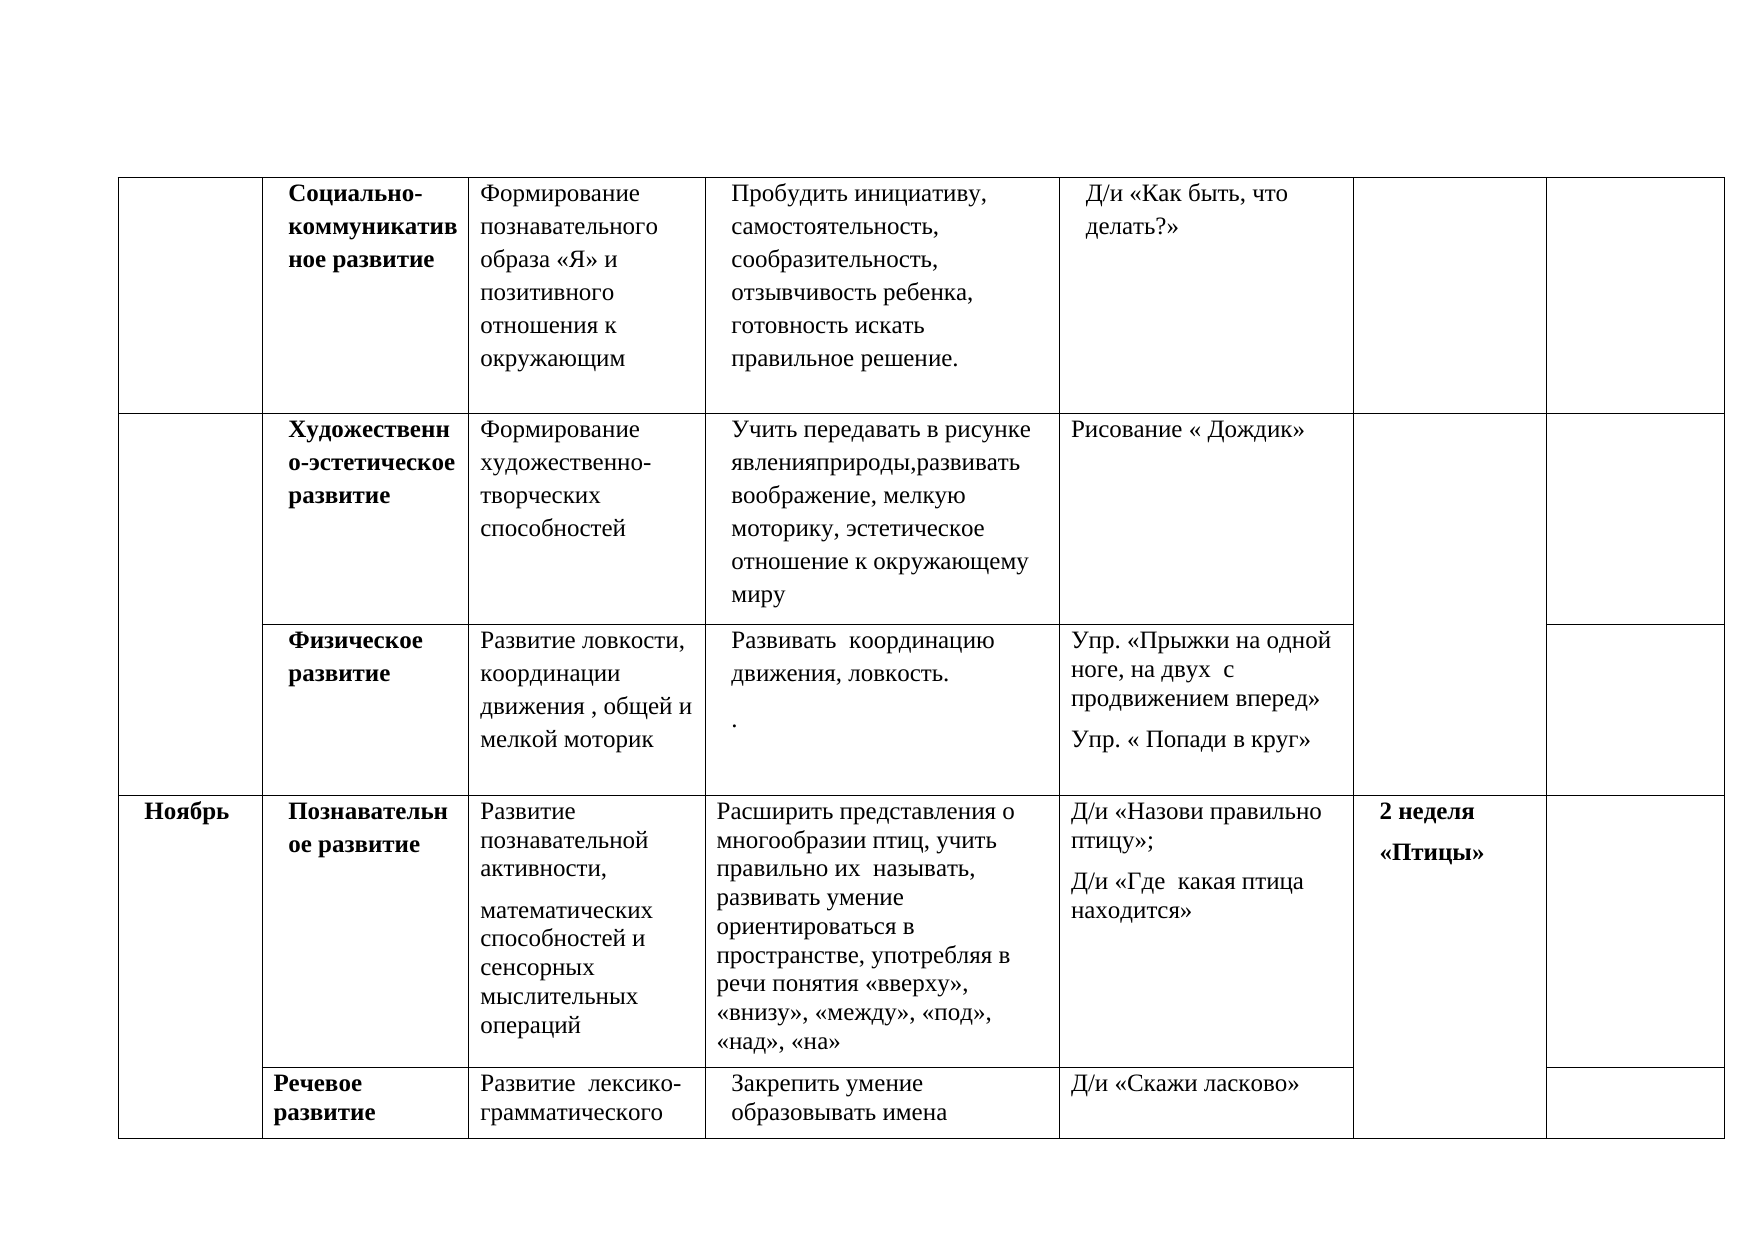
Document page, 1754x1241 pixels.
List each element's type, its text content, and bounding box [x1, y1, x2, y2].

table_cell Художественно-эстетическое развитие [263, 414, 468, 624]
table_cell [1547, 1068, 1724, 1138]
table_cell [469, 1068, 705, 1138]
table_cell Д/и «Скажи ласково» [1060, 1068, 1353, 1138]
table_cell [1547, 178, 1724, 413]
table_cell Социально-коммуникативное развитие [263, 178, 468, 413]
table_cell Формирование художественно-творческих способностей [469, 414, 705, 624]
table_cell [1547, 414, 1724, 624]
table_cell Пробудить инициативу, самостоятельность, сообразительность, отзывчивость ребенка, готовность искать правильное решение. [706, 178, 1059, 413]
table_cell Познавательное развитие [263, 796, 468, 1067]
table_cell Д/и «Назови правильно птицу»; Д/и «Где какая птица находится» [1060, 796, 1353, 1067]
table_cell [119, 414, 262, 795]
table_cell Учить передавать в рисунке явленияприроды,развивать воображение, мелкую моторику, эстетическое отношение к окружающему миру [706, 414, 1059, 624]
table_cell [706, 1068, 1059, 1138]
table_cell Рисование « Дождик» [1060, 414, 1353, 624]
table_cell Ноябрь [119, 796, 262, 1138]
table_cell Расширить представления о многообразии птиц, учить правильно их называть, развивать умение ориентироваться в пространстве, употребляя в речи понятия «вверху», «внизу», «между», «под», «над», «на» [706, 796, 1059, 1067]
table_cell Развивать координацию движения, ловкость. . [706, 625, 1059, 795]
table_cell Развитие познавательной активности, математических способностей и сенсорных мыслительных операций [469, 796, 705, 1067]
table_cell Физическое развитие [263, 625, 468, 795]
table_cell Развитие ловкости, координации движения , общей и мелкой моторик [469, 625, 705, 795]
table_cell Речевое развитие [263, 1068, 468, 1138]
table_cell Упр. «Прыжки на одной ноге, на двух с продвижением вперед» Упр. « Попади в круг» [1060, 625, 1353, 795]
table_cell Д/и «Как быть, что делать?» [1060, 178, 1353, 413]
table_cell [1354, 414, 1546, 795]
table_cell 2 неделя «Птицы» [1354, 796, 1546, 1138]
table_cell [1547, 625, 1724, 795]
table_cell [1547, 796, 1724, 1067]
table_cell Формирование познавательного образа «Я» и позитивного отношения к окружающим [469, 178, 705, 413]
